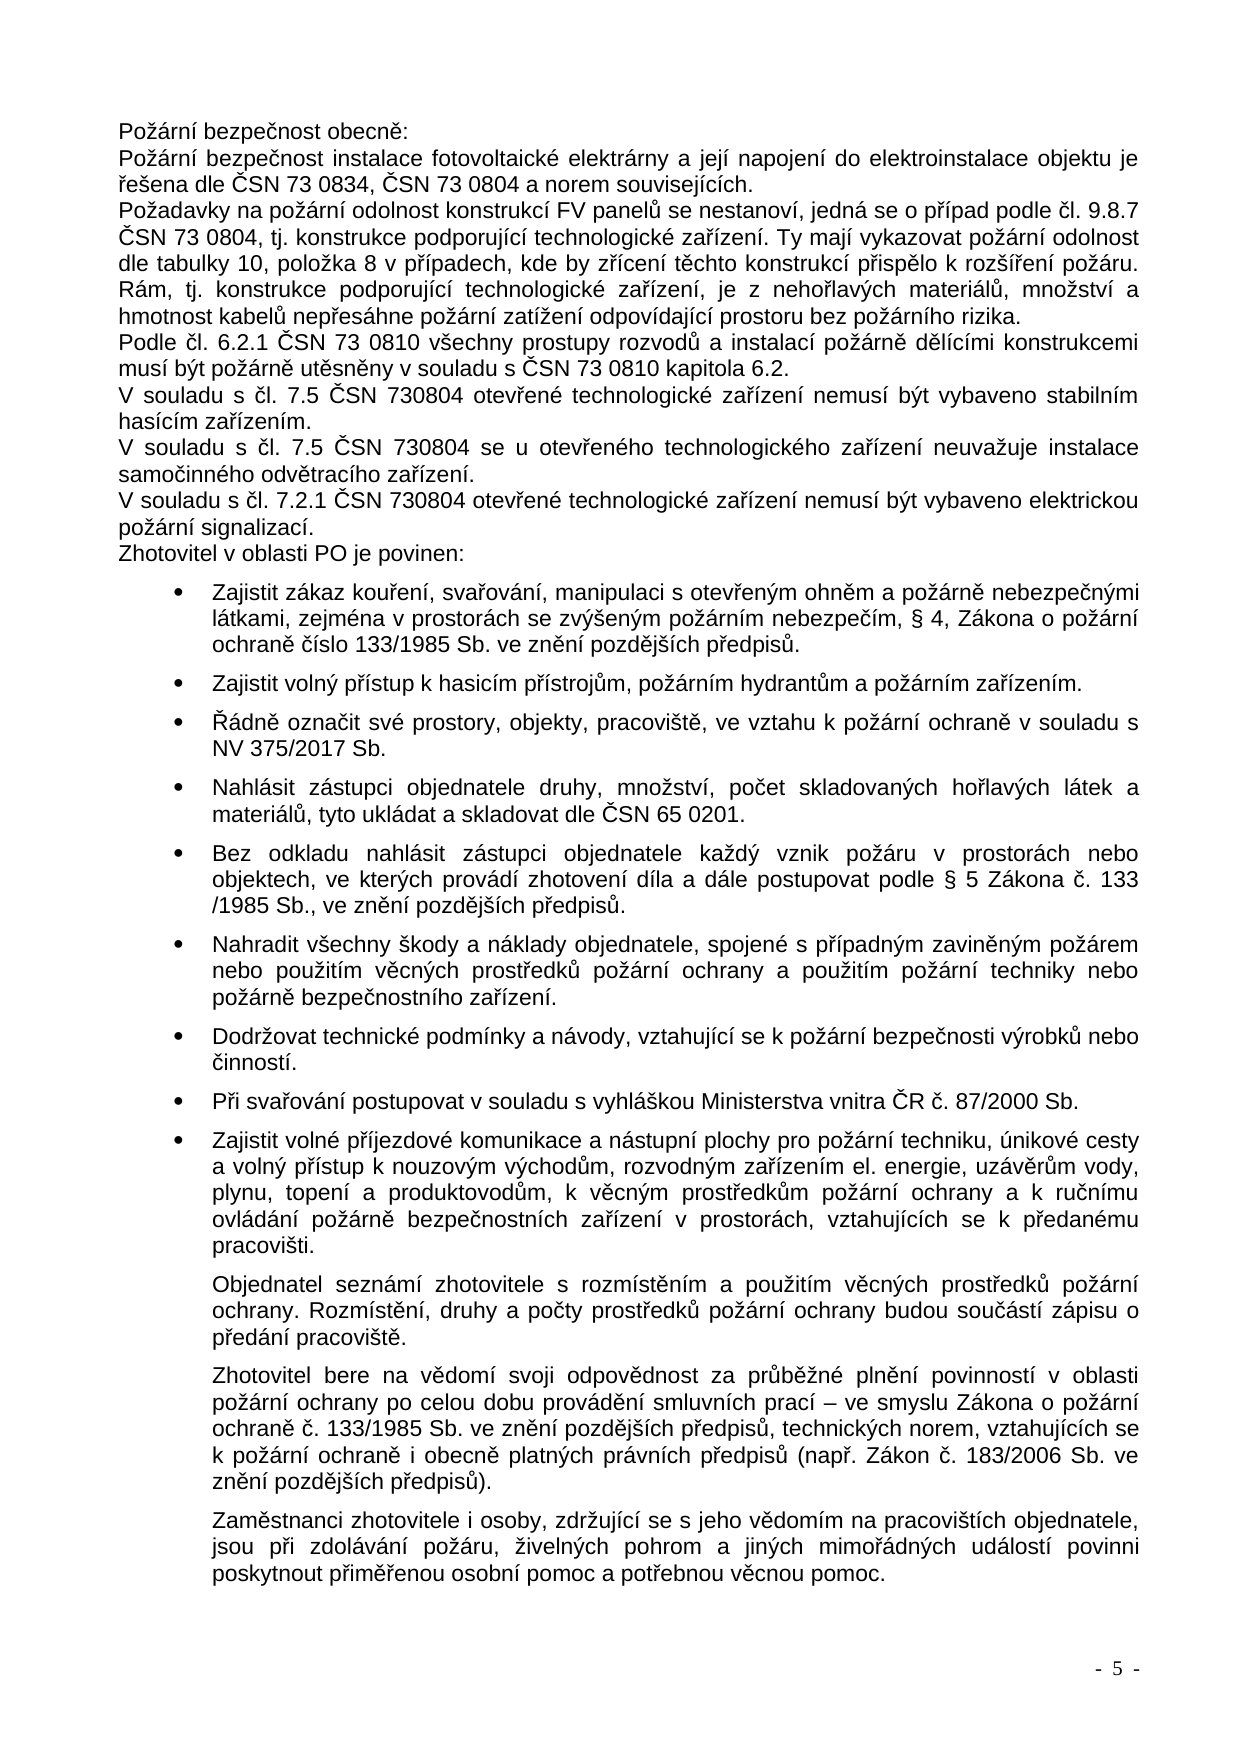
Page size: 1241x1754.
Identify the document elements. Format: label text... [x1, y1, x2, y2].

text Požární bezpečnost obecně: [118, 118, 1140, 144]
text V souladu s čl. 7.5 ČSN 730804 se u otevřeného technologického zařízení neuvažuje instalace samočinného odvětracího zařízení. [118, 434, 1140, 487]
list Nahradit všechny škody a náklady objednatele, spojené s případným zaviněným požárem nebo použitím věcných prostředků požární ochrany a použitím požární techniky nebo požárně bezpečnostního zařízení. [174, 931, 1140, 1010]
text Zhotovitel v oblasti PO je povinen: [118, 540, 1140, 566]
text V souladu s čl. 7.5 ČSN 730804 otevřené technologické zařízení nemusí být vybaveno stabilním hasícím zařízením. [118, 382, 1140, 434]
text Podle čl. 6.2.1 ČSN 73 0810 všechny prostupy rozvodů a instalací požárně dělícími konstrukcemi musí být požárně utěsněny v souladu s ČSN 73 0810 kapitola 6.2. [118, 329, 1140, 382]
list Zajistit volný přístup k hasicím přístrojům, požárním hydrantům a požárním zařízením. [174, 670, 1140, 697]
list Zajistit volné příjezdové komunikace a nástupní plochy pro požární techniku, únikové cesty a volný přístup k nouzovým východům, rozvodným zařízením el. energie, uzávěrům vody, plynu, topení a produktovodům, k věcným prostředkům požární ochrany a k ručnímu ovládání požárně bezpečnostních zařízení v prostorách, vztahujících se k předanému pracovišti. [174, 1127, 1140, 1258]
text Objednatel seznámí zhotovitele s rozmístěním a použitím věcných prostředků požární ochrany. Rozmístění, druhy a počty prostředků požární ochrany budou součástí zápisu o předání pracoviště. [212, 1271, 1140, 1350]
text Požadavky na požární odolnost konstrukcí FV panelů se nestanoví, jedná se o případ podle čl. 9.8.7 ČSN 73 0804, tj. konstrukce podporující technologické zařízení. Ty mají vykazovat požární odolnost dle tabulky 10, položka 8 v případech, kde by zřícení těchto konstrukcí přispělo k rozšíření požáru. Rám, tj. konstrukce podporující technologické zařízení, je z nehořlavých materiálů, množství a hmotnost kabelů nepřesáhne požární zatížení odpovídající prostoru bez požárního rizika. [118, 197, 1140, 329]
list Při svařování postupovat v souladu s vyhláškou Ministerstva vnitra ČR č. 87/2000 Sb. [174, 1088, 1140, 1114]
list Řádně označit své prostory, objekty, pracoviště, ve vztahu k požární ochraně v souladu s NV 375/2017 Sb. [174, 709, 1140, 762]
text Požární bezpečnost instalace fotovoltaické elektrárny a její napojení do elektroinstalace objektu je řešena dle ČSN 73 0834, ČSN 73 0804 a norem souvisejících. [118, 144, 1140, 197]
text Zaměstnanci zhotovitele i osoby, zdržující se s jeho vědomím na pracovištích objednatele, jsou při zdolávání požáru, živelných pohrom a jiných mimořádných událostí povinni poskytnout přiměřenou osobní pomoc a potřebnou věcnou pomoc. [212, 1507, 1140, 1586]
text V souladu s čl. 7.2.1 ČSN 730804 otevřené technologické zařízení nemusí být vybaveno elektrickou požární signalizací. [118, 487, 1140, 540]
list Dodržovat technické podmínky a návody, vztahující se k požární bezpečnosti výrobků nebo činností. [174, 1023, 1140, 1075]
text Zhotovitel bere na vědomí svoji odpovědnost za průběžné plnění povinností v oblasti požární ochrany po celou dobu provádění smluvních prací – ve smyslu Zákona o požární ochraně č. 133/1985 Sb. ve znění pozdějších předpisů, technických norem, vztahujících se k požární ochraně i obecně platných právních předpisů (např. Zákon č. 183/2006 Sb. ve znění pozdějších předpisů). [212, 1362, 1140, 1494]
list Zajistit zákaz kouření, svařování, manipulaci s otevřeným ohněm a požárně nebezpečnými látkami, zejména v prostorách se zvýšeným požárním nebezpečím, § 4, Zákona o požární ochraně číslo 133/1985 Sb. ve znění pozdějších předpisů. [174, 579, 1140, 658]
list Bez odkladu nahlásit zástupci objednatele každý vznik požáru v prostorách nebo objektech, ve kterých provádí zhotovení díla a dále postupovat podle § 5 Zákona č. 133 /1985 Sb., ve znění pozdějších předpisů. [174, 839, 1140, 918]
list Nahlásit zástupci objednatele druhy, množství, počet skladovaných hořlavých látek a materiálů, tyto ukládat a skladovat dle ČSN 65 0201. [174, 774, 1140, 827]
